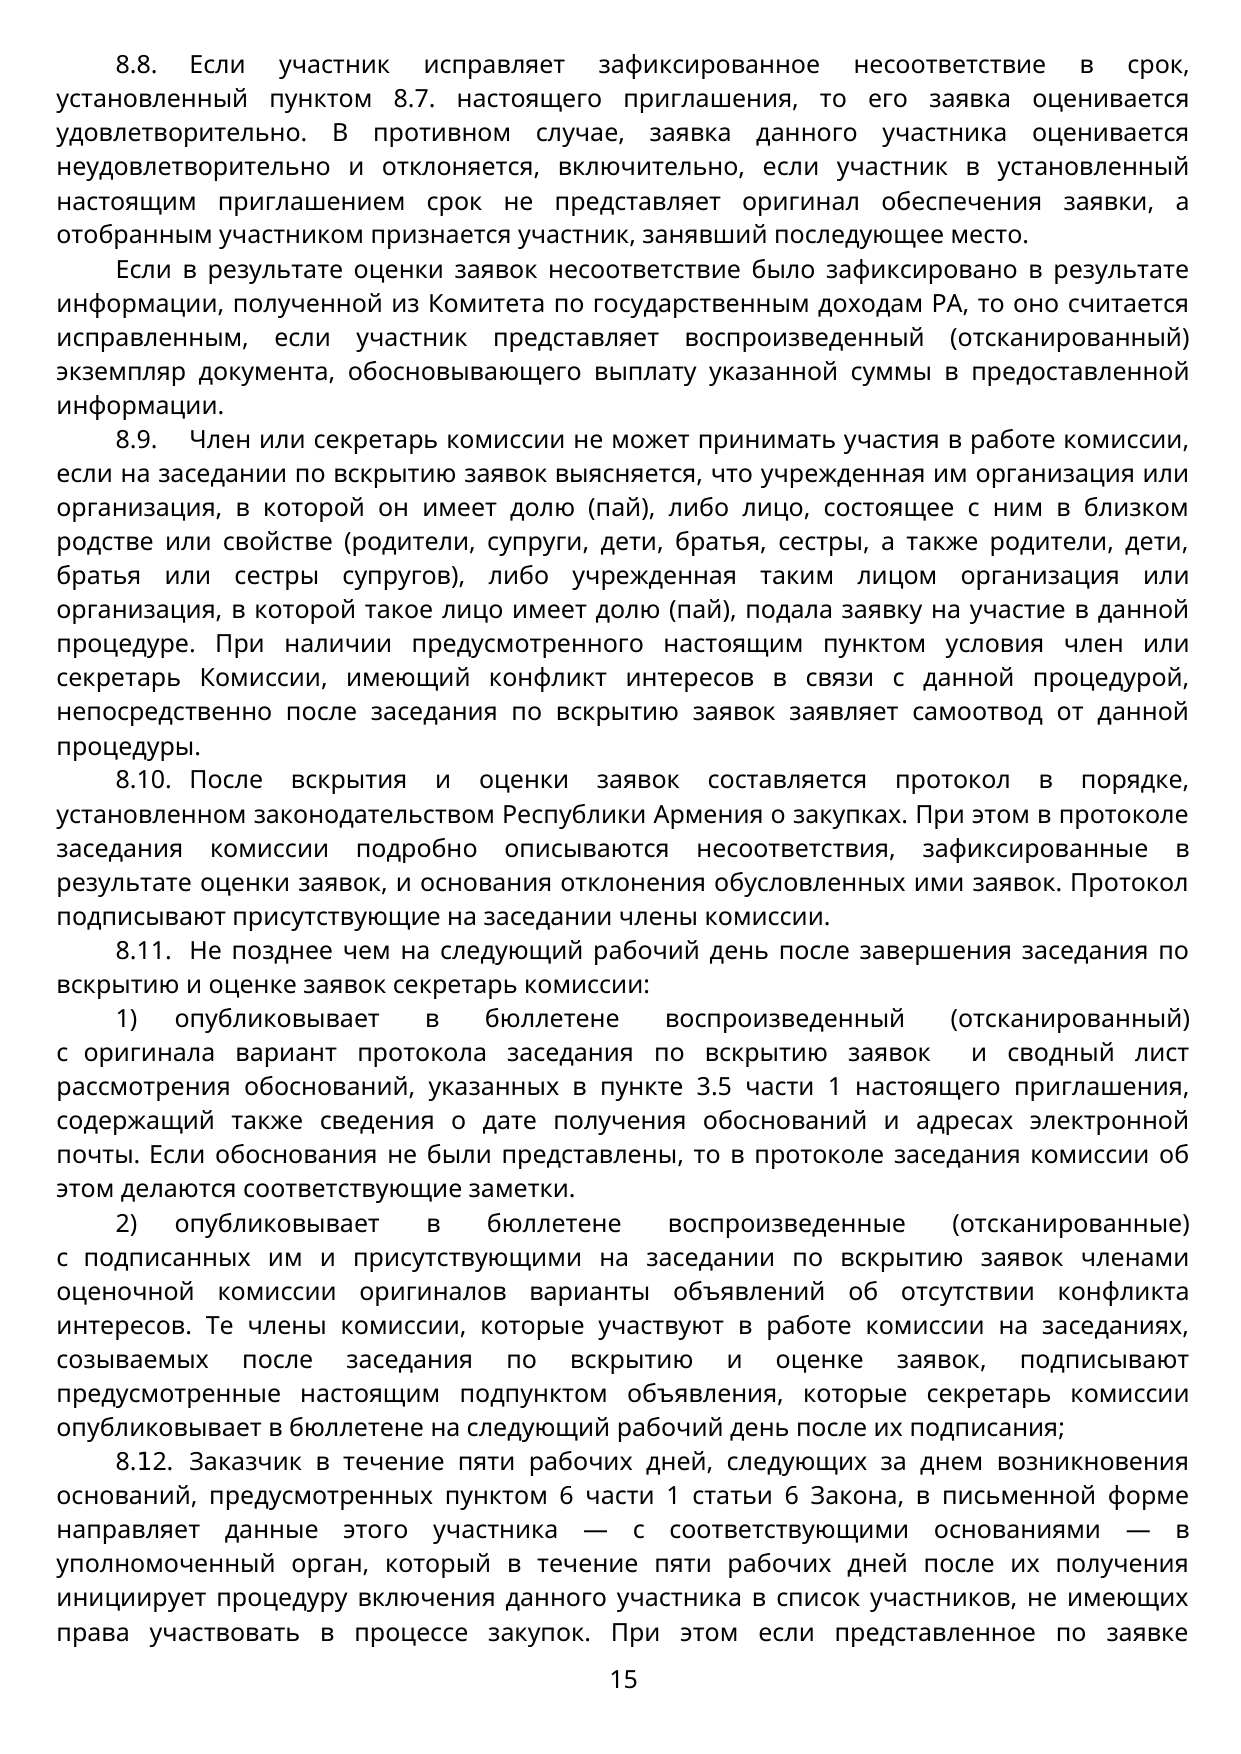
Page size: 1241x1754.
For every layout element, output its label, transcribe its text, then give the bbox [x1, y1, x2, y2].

text 8.9. Член или секретарь комиссии не может принимать участия в работе комиссии, если на заседании по вскрытию заявок выясняется, что учрежденная им организация или организация, в которой он имеет долю (пай), либо лицо, состоящее с ним в близком родстве или свойстве (родители, супруги, дети, братья, сестры, а также родители, дети, братья или сестры супругов), либо учрежденная таким лицом организация или организация, в которой такое лицо имеет долю (пай), подала заявку на участие в данной процедуре. При наличии предусмотренного настоящим пунктом условия член или секретарь Комиссии, имеющий конфликт интересов в связи с данной процедурой, непосредственно после заседания по вскрытию заявок заявляет самоотвод от данной процедуры. [56, 422, 1191, 762]
text 1) опубликовывает в бюллетене воспроизведенный (отсканированный) с оригинала вариант протокола заседания по вскрытию заявок и сводный лист рассмотрения обоснований, указанных в пункте 3.5 части 1 настоящего приглашения, содержащий также сведения о дате получения обоснований и адресах электронной почты. Если обоснования не были представлены, то в протоколе заседания комиссии об этом делаются соответствующие заметки. [56, 1001, 1191, 1205]
text Если в результате оценки заявок несоответствие было зафиксировано в результате информации, полученной из Комитета по государственным доходам РА, то оно считается исправленным, если участник представляет воспроизведенный (отсканированный) экземпляр документа, обосновывающего выплату указанной суммы в предоставленной информации. [56, 251, 1191, 422]
text 2) опубликовывает в бюллетене воспроизведенные (отсканированные) с подписанных им и присутствующими на заседании по вскрытию заявок членами оценочной комиссии оригиналов варианты объявлений об отсутствии конфликта интересов. Те члены комиссии, которые участвуют в работе комиссии на заседаниях, созываемых после заседания по вскрытию и оценке заявок, подписывают предусмотренные настоящим подпунктом объявления, которые секретарь комиссии опубликовывает в бюллетене на следующий рабочий день после их подписания; [56, 1205, 1191, 1444]
text 8.8. Если участник исправляет зафиксированное несоответствие в срок, установленный пунктом 8.7. настоящего приглашения, то его заявка оценивается удовлетворительно. В противном случае, заявка данного участника оценивается неудовлетворительно и отклоняется, включительно, если участник в установленный настоящим приглашением срок не представляет оригинал обеспечения заявки, а отобранным участником признается участник, занявший последующее место. [56, 47, 1191, 251]
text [56, 1444, 1191, 1648]
text 8.10. После вскрытия и оценки заявок составляется протокол в порядке, установленном законодательством Республики Армения о закупках. При этом в протоколе заседания комиссии подробно описываются несоответствия, зафиксированные в результате оценки заявок, и основания отклонения обусловленных ими заявок. Протокол подписывают присутствующие на заседании члены комиссии. [56, 762, 1191, 932]
text 8.11. Не позднее чем на следующий рабочий день после завершения заседания по вскрытию и оценке заявок секретарь комиссии: [56, 932, 1191, 1001]
